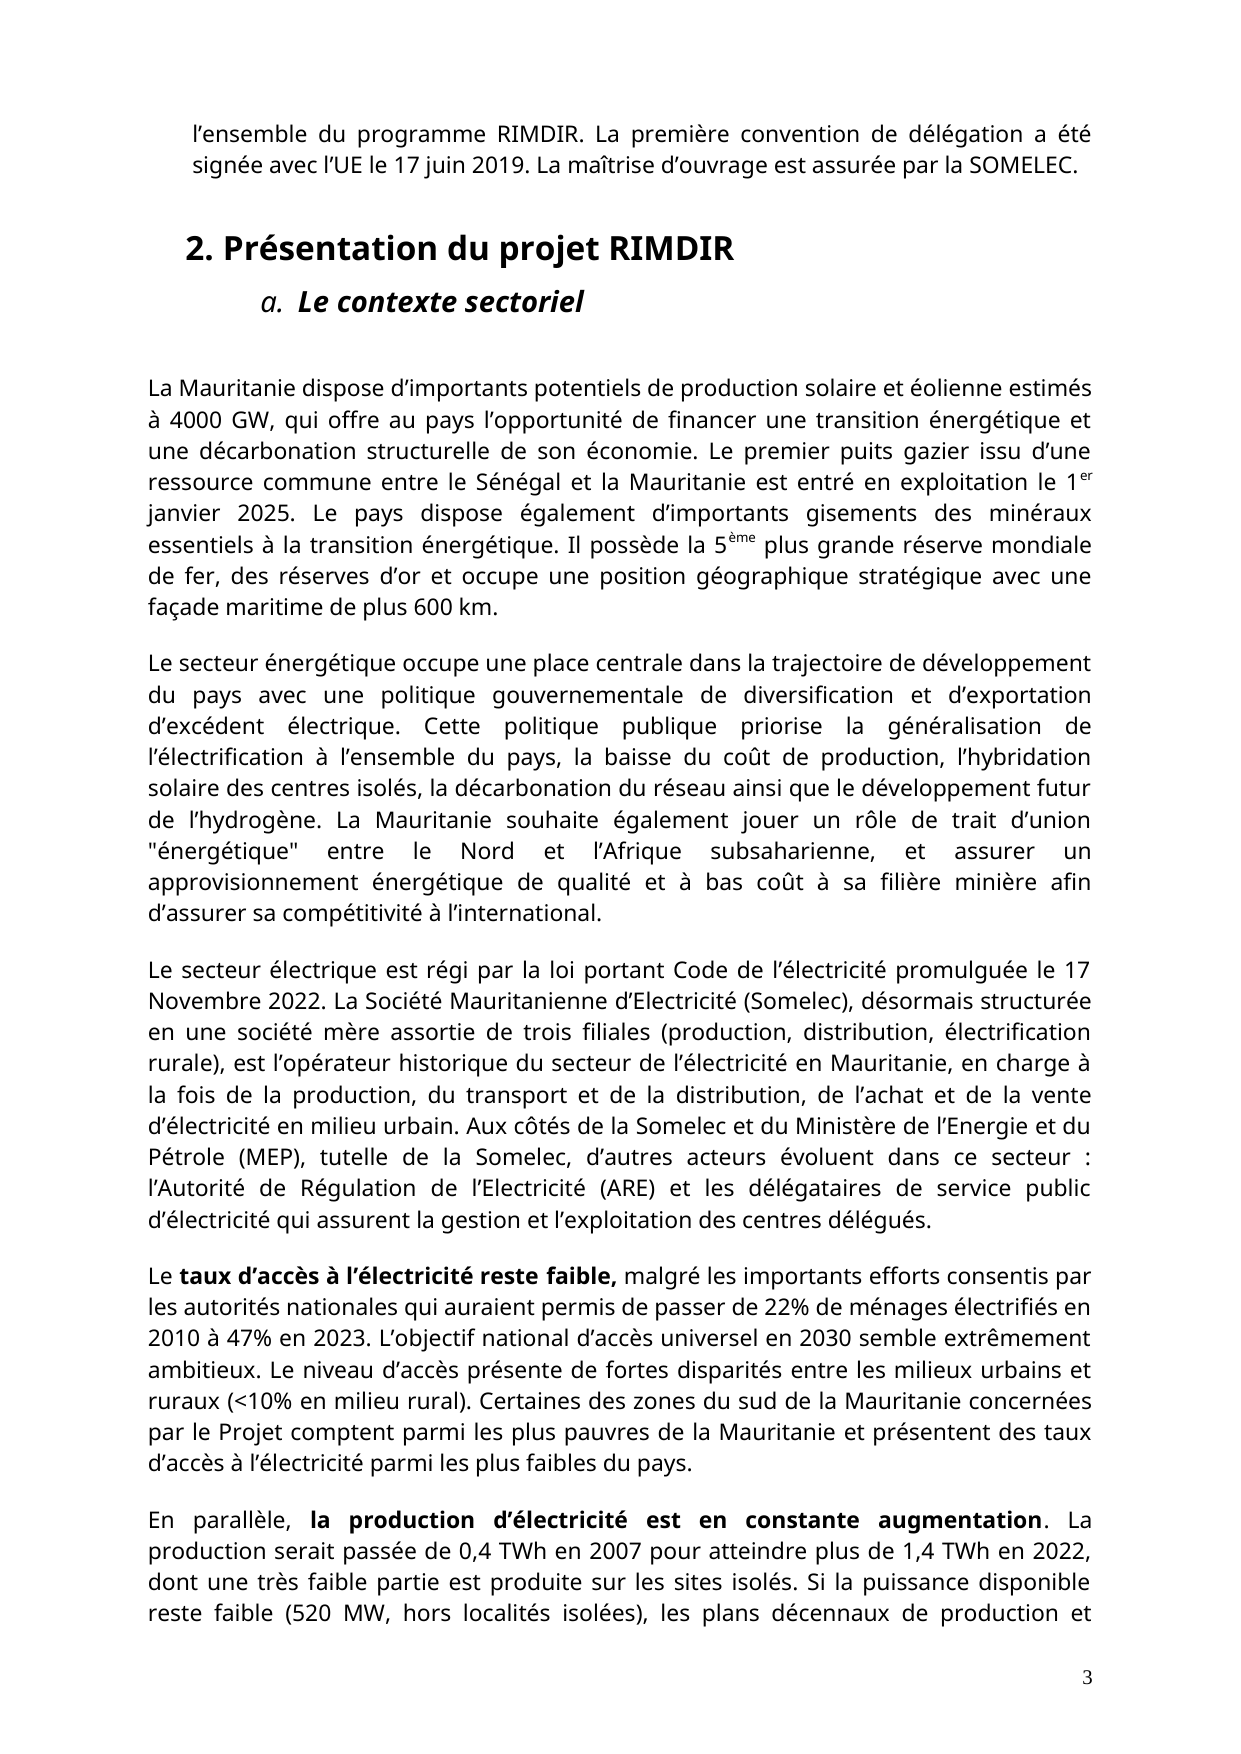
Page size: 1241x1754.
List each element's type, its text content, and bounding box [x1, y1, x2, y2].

text La Mauritanie dispose d’importants potentiels de production solaire et éolienne estimés à 4000 GW, qui offre au pays l’opportunité de financer une transition énergétique et une décarbonation structurelle de son économie. Le premier puits gazier issu d’une ressource commune entre le Sénégal et la Mauritanie est entré en exploitation le 1er janvier 2025. Le pays dispose également d’importants gisements des minéraux essentiels à la transition énergétique. Il possède la 5ème plus grande réserve mondiale de fer, des réserves d’or et occupe une position géographique stratégique avec une façade maritime de plus 600 km. [148, 383, 1092, 633]
text Le secteur énergétique occupe une place centrale dans la trajectoire de développement du pays avec une politique gouvernementale de diversification et d’exportation d’excédent électrique. Cette politique publique priorise la généralisation de l’électrification à l’ensemble du pays, la baisse du coût de production, l’hybridation solaire des centres isolés, la décarbonation du réseau ainsi que le développement futur de l’hydrogène. La Mauritanie souhaite également jouer un rôle de trait d’union "énergétique" entre le Nord et l’Afrique subsaharienne, et assurer un approvisionnement énergétique de qualité et à bas coût à sa filière minière afin d’assurer sa compétitivité à l’international. [148, 658, 1092, 939]
text Le taux d’accès à l’électricité reste faible, malgré les importants efforts consentis par les autorités nationales qui auraient permis de passer de 22% de ménages électrifiés en 2010 à 47% en 2023. L’objectif national d’accès universel en 2030 semble extrêmement ambitieux. Le niveau d’accès présente de fortes disparités entre les milieux urbains et ruraux (<10% en milieu rural). Certaines des zones du sud de la Mauritanie concernées par le Projet comptent parmi les plus pauvres de la Mauritanie et présentent des taux d’accès à l’électricité parmi les plus faibles du pays. [148, 1270, 1092, 1489]
subtitle Présentation du projet RIMDIR [185, 225, 1092, 271]
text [148, 1514, 1092, 1608]
subtitle Le contexte sectoriel [260, 291, 1092, 331]
text Le secteur électrique est régi par la loi portant Code de l’électricité promulguée le 17 Novembre 2022. La Société Mauritanienne d’Electricité (Somelec), désormais structurée en une société mère assortie de trois filiales (production, distribution, électrification rurale), est l’opérateur historique du secteur de l’électricité en Mauritanie, en charge à la fois de la production, du transport et de la distribution, de l’achat et de la vente d’électricité en milieu urbain. Aux côtés de la Somelec et du Ministère de l’Energie et du Pétrole (MEP), tutelle de la Somelec, d’autres acteurs évoluent dans ce secteur : l’Autorité de Régulation de l’Electricité (ARE) et les délégataires de service public d’électricité qui assurent la gestion et l’exploitation des centres délégués. [148, 964, 1092, 1245]
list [162, 118, 1092, 181]
